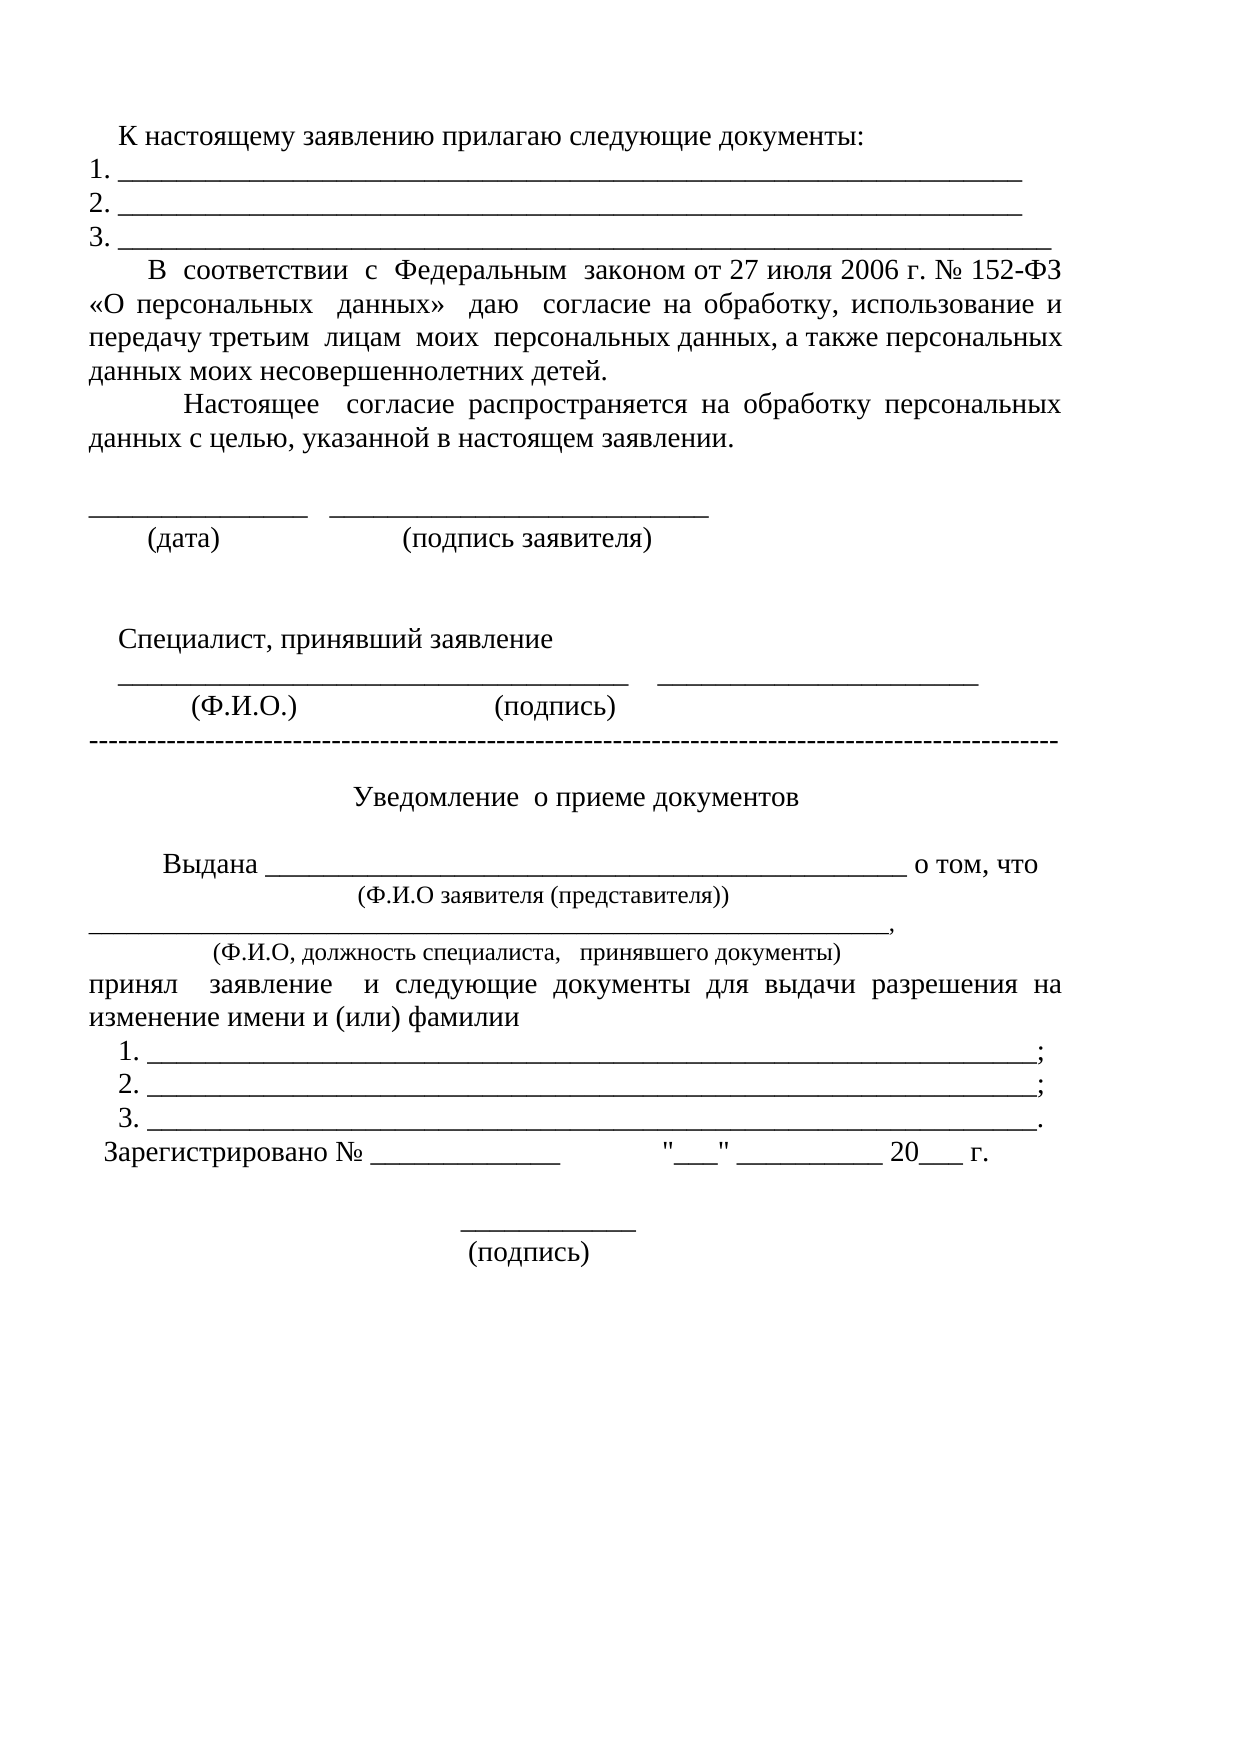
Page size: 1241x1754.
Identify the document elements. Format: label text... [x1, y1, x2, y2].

text Выдана ____________________________________________ о том, что [89, 846, 1063, 880]
text принял заявление и следующие документы для выдачи разрешения на изменение имени и (или) фамилии [89, 966, 1063, 1033]
text Специалист, принявший заявление [89, 621, 1063, 655]
text ____________ [89, 1201, 1063, 1234]
text 3. _____________________________________________________________. [89, 1100, 1063, 1134]
text В соответствии с Федеральным законом от 27 июля 2006 г. № 152-ФЗ «О персональных данных» даю согласие на обработку, использование и передачу третьим лицам моих персональных данных, а также персональных данных моих несовершеннолетних детей. [89, 252, 1063, 386]
text (Ф.И.О.) (подпись) [89, 688, 1063, 722]
text ___________________________________ ______________________ [89, 655, 1063, 688]
text Уведомление о приеме документов [89, 779, 1063, 813]
text (Ф.И.О заявителя (представителя)) [89, 880, 1063, 908]
text _______________ __________________________ [89, 487, 1063, 521]
text (дата) (подпись заявителя) [89, 521, 1063, 554]
text (подпись) [89, 1234, 1063, 1268]
text 1. ______________________________________________________________ [89, 152, 1063, 185]
text Зарегистрировано № _____________ "___" __________ 20___ г. [89, 1134, 1063, 1167]
text (Ф.И.О, должность специалиста, принявшего документы) [89, 937, 1063, 966]
text Настоящее согласие распространяется на обработку персональных данных с целью, указанной в настоящем заявлении. [89, 386, 1063, 453]
text ---------------------------------------------------------------------------------------------------- [89, 722, 1063, 755]
text 2. ______________________________________________________________ [89, 185, 1063, 219]
text 3. ________________________________________________________________ [89, 219, 1063, 252]
text 2. _____________________________________________________________; [89, 1067, 1063, 1100]
text 1. _____________________________________________________________; [89, 1033, 1063, 1067]
text К настоящему заявлению прилагаю следующие документы: [89, 118, 1063, 152]
text ________________________________________________________________, [89, 908, 1063, 937]
